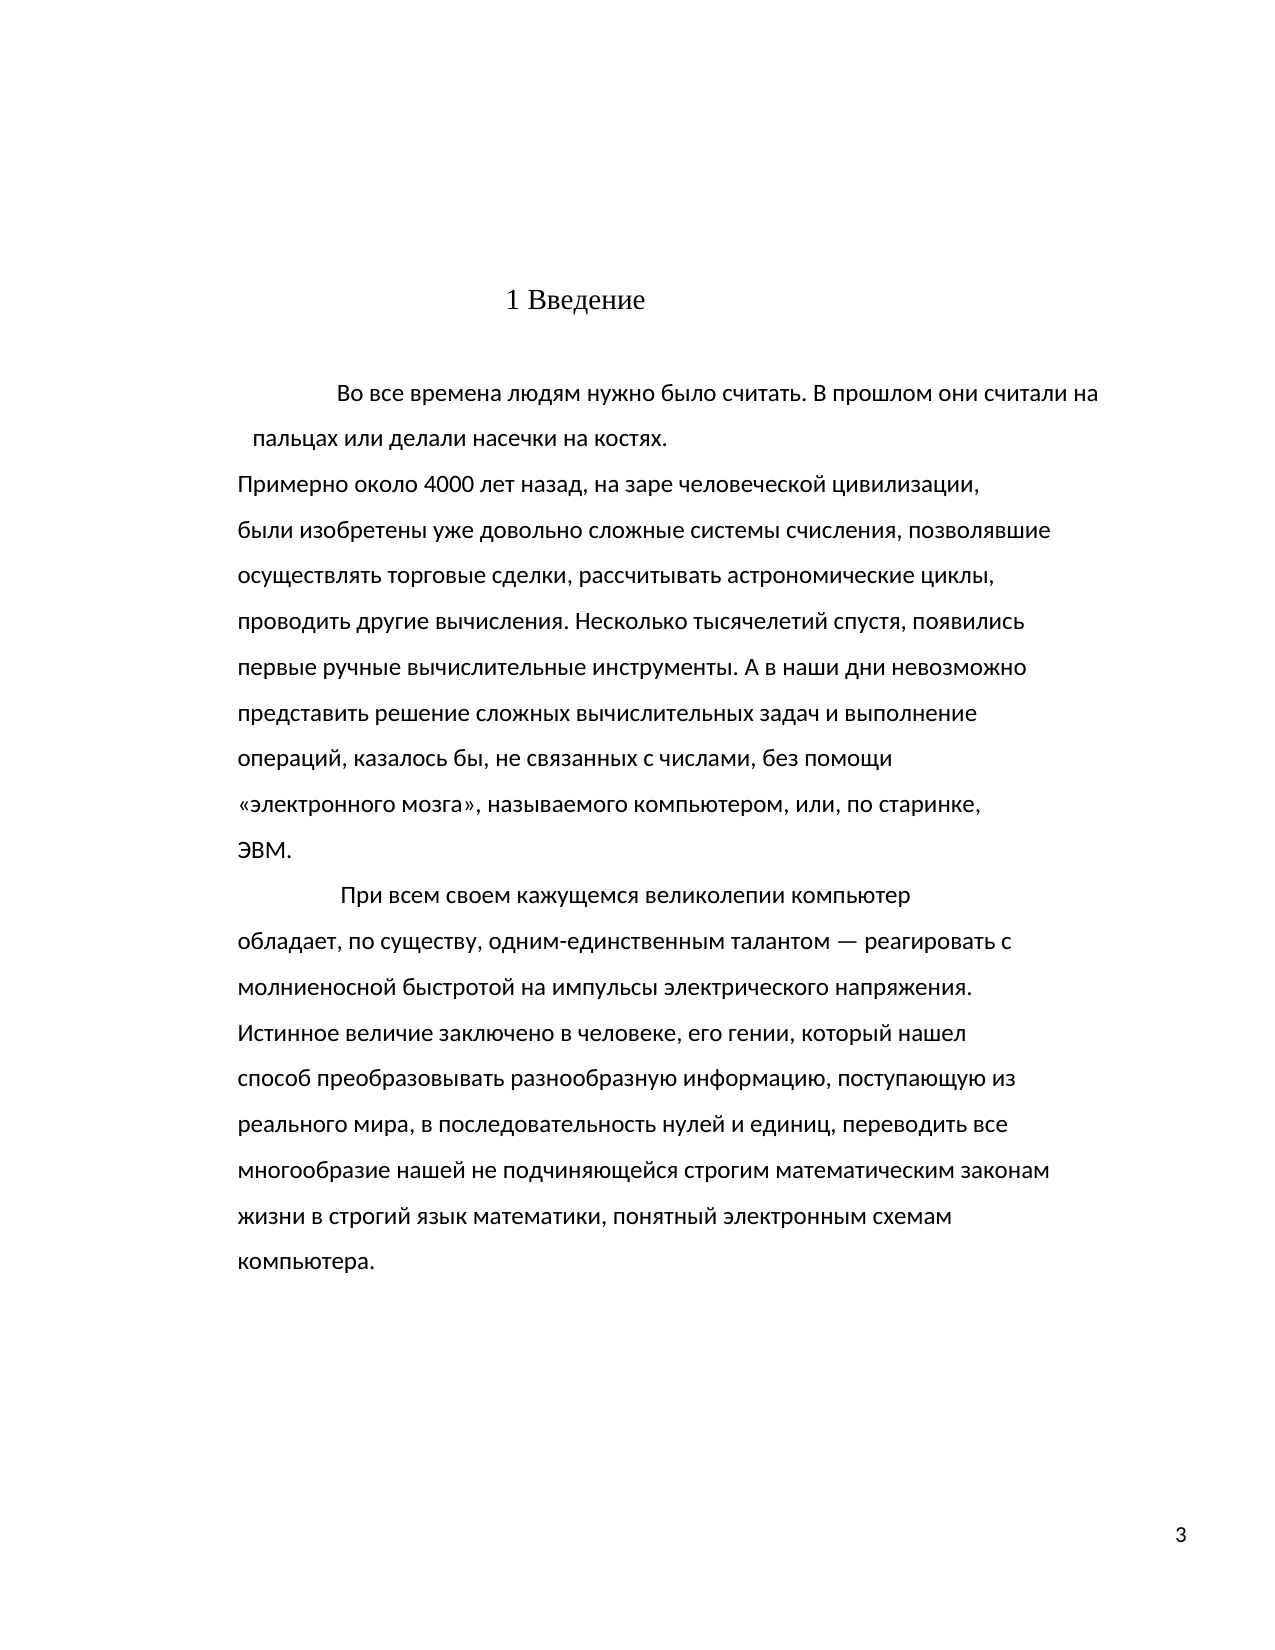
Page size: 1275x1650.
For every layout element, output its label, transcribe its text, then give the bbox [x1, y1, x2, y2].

text многообразие нашей не подчиняющейся строгим математическим законам [207, 1154, 1171, 1184]
text молниеносной быстротой на импульсы электрического напряжения. [207, 971, 1171, 1002]
text «электронного мозга», называемого компьютером, или, по старинке, [207, 788, 1171, 819]
text Во все времена людям нужно было считать. В прошлом они считали на пальцах или делали насечки на костях. [252, 377, 1171, 453]
text ЭВМ. [207, 834, 1171, 864]
text При всем своем кажущемся великолепии компьютер [207, 880, 1171, 910]
text были изобретены уже довольно сложные системы счисления, позволявшие [207, 514, 1171, 544]
text реального мира, в последовательность нулей и единиц, переводить все [207, 1108, 1171, 1139]
text 1 Введение [177, 282, 1186, 316]
text жизни в строгий язык математики, понятный электронным схемам [207, 1200, 1171, 1230]
text представить решение сложных вычислительных задач и выполнение [207, 697, 1171, 727]
text операций, казалось бы, не связанных с числами, без помощи [207, 742, 1171, 773]
text компьютера. [207, 1246, 1171, 1276]
text обладает, по существу, одним-единственным талантом — реагировать с [207, 925, 1171, 956]
text осуществлять торговые сделки, рассчитывать астрономические циклы, [207, 559, 1171, 590]
text способ преобразовывать разнообразную информацию, поступающую из [207, 1063, 1171, 1093]
text проводить другие вычисления. Несколько тысячелетий спустя, появились [207, 605, 1171, 636]
text Истинное величие заключено в человеке, его гении, который нашел [207, 1017, 1171, 1047]
text первые ручные вычислительные инструменты. А в наши дни невозможно [207, 651, 1171, 682]
text Примерно около 4000 лет назад, на заре человеческой цивилизации, [207, 468, 1171, 499]
